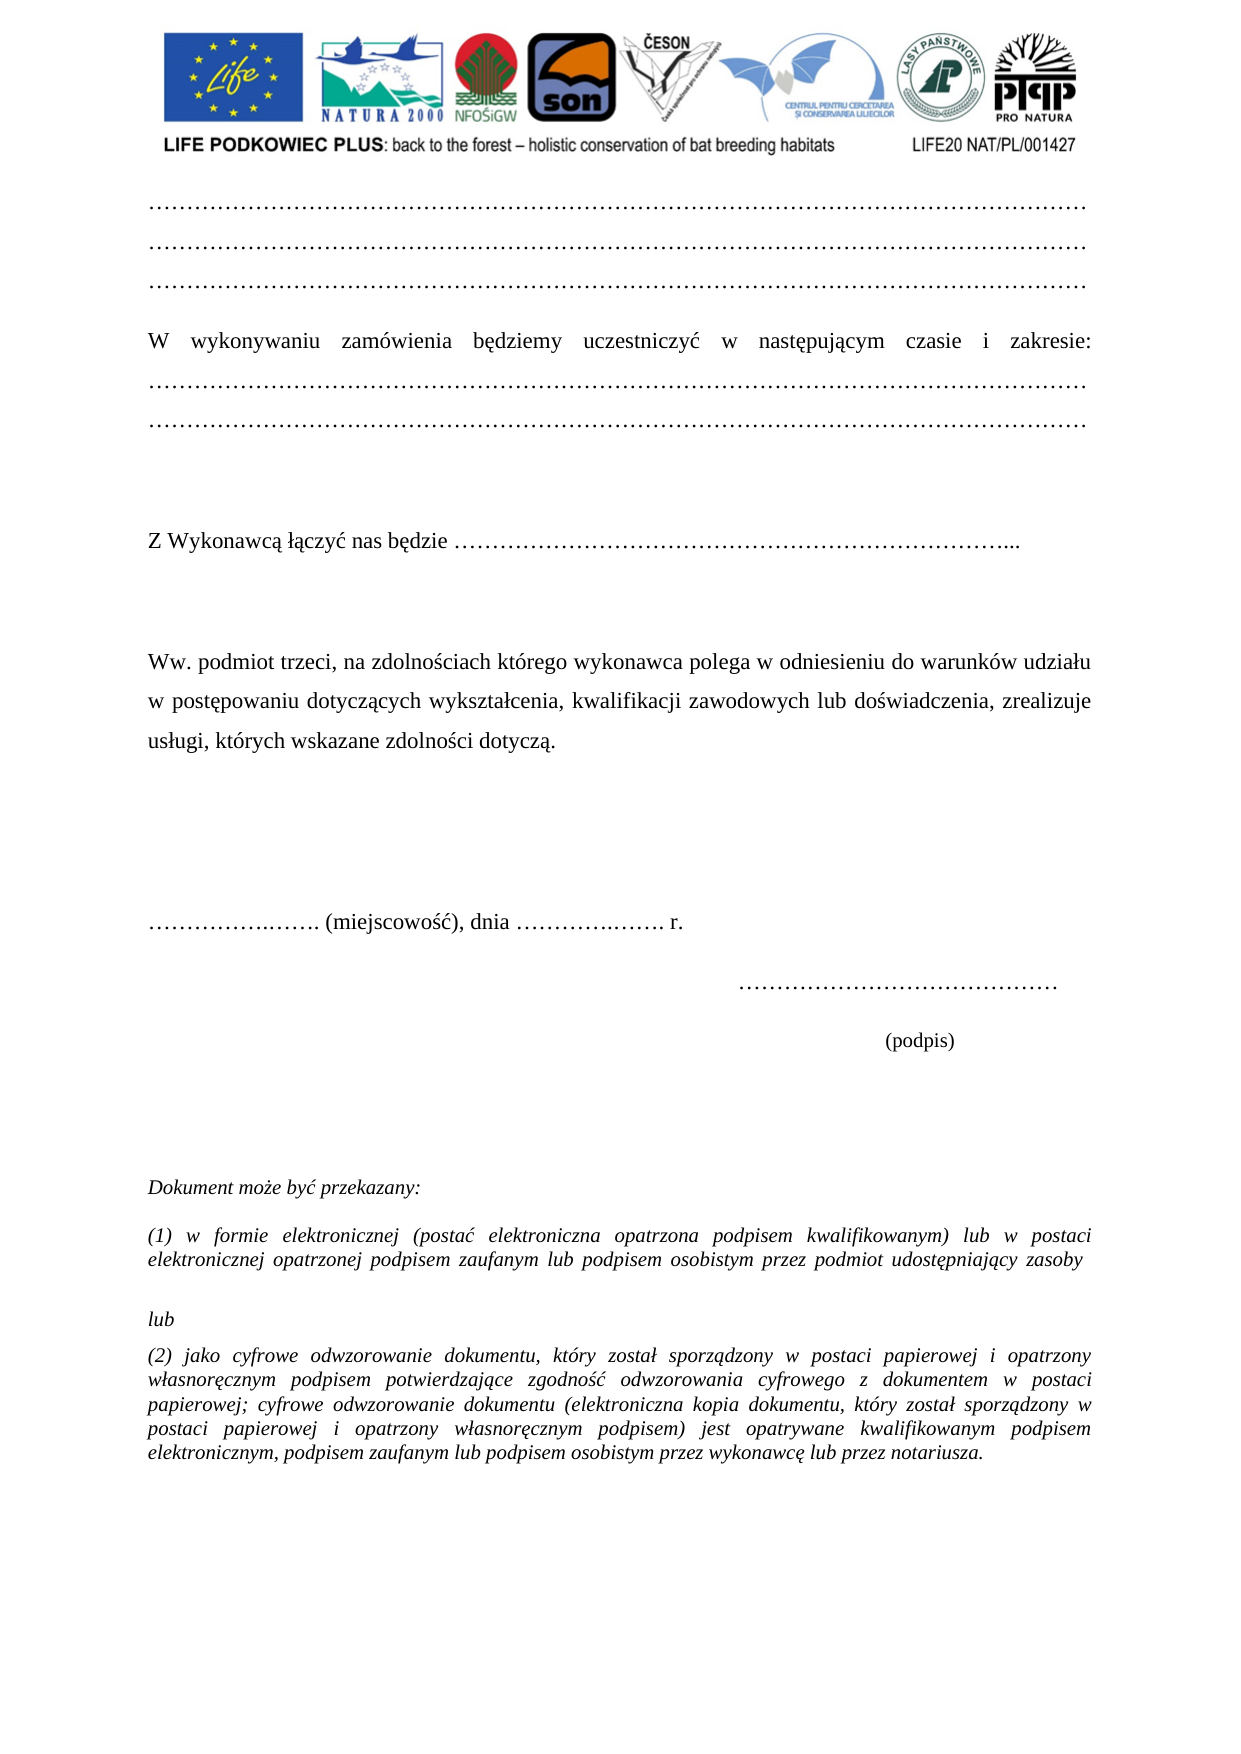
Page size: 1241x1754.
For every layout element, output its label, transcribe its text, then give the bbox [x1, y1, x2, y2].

text Dokument może być przekazany: (1) w formie elektronicznej (postać elektroniczna opatrzona podpisem kwalifikowanym) lub w postaci elektronicznej opatrzonej podpisem zaufanym lub podpisem osobistym przez podmiot udostępniający zasoby lub (2) jako cyfrowe odwzorowanie dokumentu, który został sporządzony w postaci papierowej i opatrzony własnoręcznym podpisem potwierdzające zgodność odwzorowania cyfrowego z dokumentem w postaci papierowej; cyfrowe odwzorowanie dokumentu (elektroniczna kopia dokumentu, który został sporządzony w postaci papierowej i opatrzony własnoręcznym podpisem) jest opatrywane kwalifikowanym podpisem elektronicznym, podpisem zaufanym lub podpisem osobistym przez wykonawcę lub przez notariusza. [148, 1175, 1093, 1464]
text (podpis) [148, 1028, 1093, 1052]
text …………….……. (miejscowość), dnia ………….……. r. [148, 908, 1093, 934]
text ……………………………………………………………………………………………………………………………………………………………………………………………………………………………………………………………………………………………………………………………………… [148, 188, 1093, 294]
text Ww. podmiot trzeci, na zdolnościach którego wykonawca polega w odniesieniu do warunków udziału w postępowaniu dotyczących wykształcenia, kwalifikacji zawodowych lub doświadczenia, zrealizuje usługi, których wskazane zdolności dotyczą. [148, 648, 1093, 753]
picture [147, 14, 1093, 171]
text Z Wykonawcą łączyć nas będzie ………………………………………………………………... [148, 527, 1093, 553]
text …………………………………… [148, 968, 1093, 994]
text W wykonywaniu zamówienia będziemy uczestniczyć w następującym czasie i zakresie: ………………………………………………………………………………………………………………………………………………………………………………………………………………………… [148, 328, 1093, 433]
